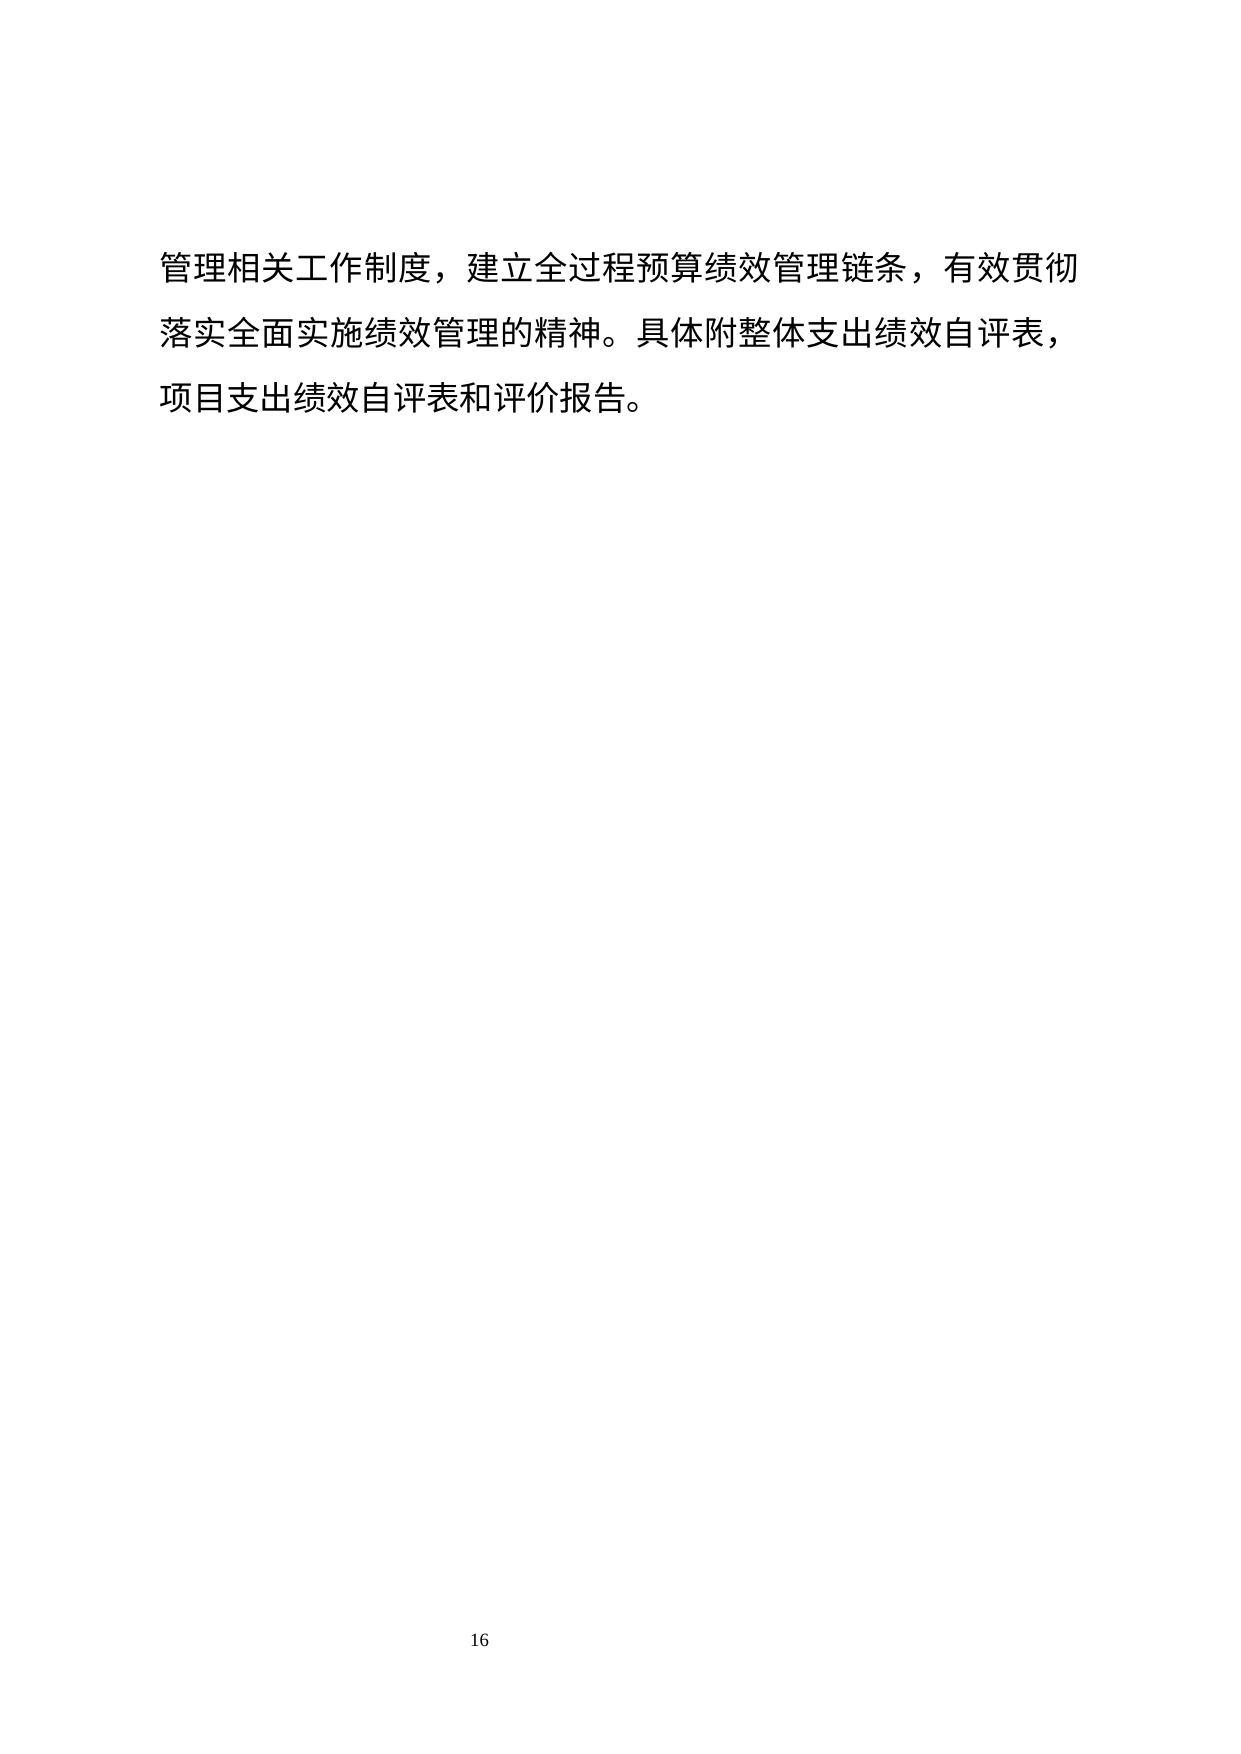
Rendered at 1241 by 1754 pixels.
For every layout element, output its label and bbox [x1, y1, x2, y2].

text [159, 233, 1081, 428]
